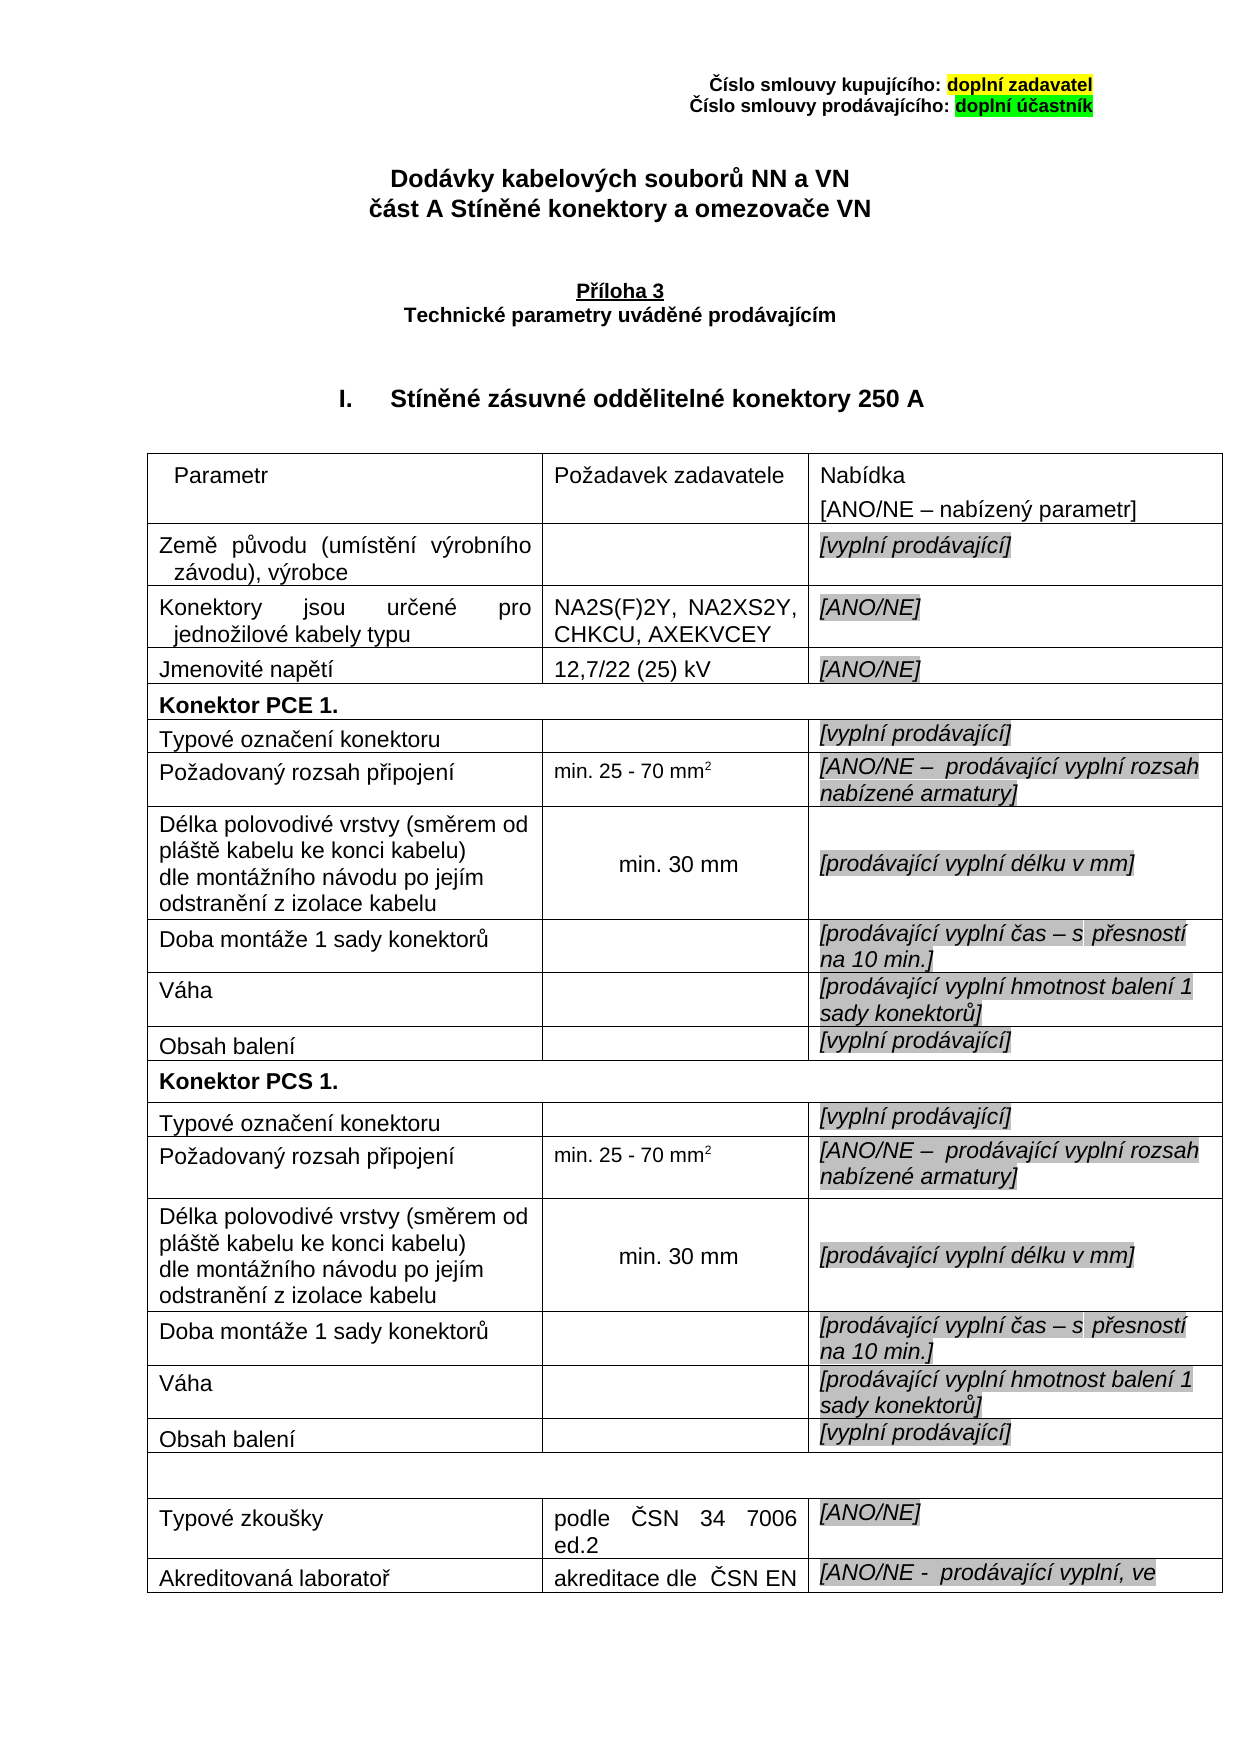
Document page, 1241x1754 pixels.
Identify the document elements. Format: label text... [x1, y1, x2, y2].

table_header Nabídka [ANO/NE – nabízený parametr] [809, 454, 1222, 523]
table_cell [543, 524, 808, 585]
table_cell [543, 973, 808, 1026]
table_cell [148, 1453, 1222, 1498]
table_cell [vyplní prodávající] [809, 524, 1222, 585]
table_cell [543, 1419, 808, 1452]
table_cell [ANO/NE] [809, 586, 1222, 647]
text Technické parametry uváděné prodávajícím [148, 302, 1093, 326]
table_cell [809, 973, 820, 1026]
table_cell [prodávající vyplní čas – s přesností na 10 min.] [933, 1312, 1222, 1364]
table_cell Délka polovodivé vrstvy (směrem od pláště kabelu ke konci kabelu) dle montážního návodu po jejím odstranění z izolace kabelu [148, 1199, 542, 1311]
table_cell [ANO/NE - prodávající vyplní, ve které zkušební laboratoři byly provedeny typové zkoušky] [809, 1559, 1222, 1592]
table_cell Jmenovité napětí [148, 648, 542, 683]
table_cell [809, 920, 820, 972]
table_cell [prodávající vyplní čas – s přesností na 10 min.] [933, 920, 1222, 972]
table_cell min. 30 mm [543, 1199, 808, 1311]
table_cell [543, 1559, 808, 1592]
table_cell [prodávající vyplní hmotnost balení 1 sady konektorů] [982, 1366, 1222, 1418]
table_cell Konektor PCE 1. [148, 684, 1222, 718]
table_header Požadavek zadavatele [543, 454, 808, 523]
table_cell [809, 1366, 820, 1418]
table_cell Doba montáže 1 sady konektorů [148, 1312, 542, 1364]
table_header Parametr [148, 454, 542, 523]
table_cell [543, 720, 808, 752]
table_cell [prodávající vyplní délku v mm] [809, 807, 1222, 918]
table_cell Konektor PCS 1. [148, 1061, 1222, 1102]
table_cell [vyplní prodávající] [809, 1419, 1222, 1452]
table_cell [543, 1103, 808, 1136]
table_cell [ANO/NE – prodávající vyplní rozsah nabízené armatury] [809, 1137, 1222, 1198]
table_cell Typové označení konektoru [148, 1103, 542, 1136]
table_cell Obsah balení [148, 1419, 542, 1452]
table_cell min. 25 - 70 mm2 [543, 753, 808, 806]
table_cell podle ČSN 34 7006 ed.2 [543, 1499, 808, 1558]
table_cell Požadovaný rozsah připojení [148, 753, 542, 806]
table_cell [543, 1366, 808, 1418]
table_cell 12,7/22 (25) kV [543, 648, 808, 683]
table_cell Konektory jsou určené pro jednožilové kabely typu [148, 586, 542, 647]
table_cell [vyplní prodávající] [809, 720, 1222, 752]
table_cell [543, 1027, 808, 1060]
table_cell Obsah balení [148, 1027, 542, 1060]
table_cell Váha [148, 1366, 542, 1418]
table_cell [prodávající vyplní délku v mm] [809, 1199, 1222, 1311]
table_cell [543, 920, 808, 972]
table_cell Délka polovodivé vrstvy (směrem od pláště kabelu ke konci kabelu) dle montážního návodu po jejím odstranění z izolace kabelu [148, 807, 542, 918]
table_cell Země původu (umístění výrobního závodu), výrobce [148, 524, 542, 585]
text Příloha 3 [148, 278, 1093, 302]
table_cell [prodávající vyplní hmotnost balení 1 sady konektorů] [982, 973, 1222, 1026]
table_cell [ANO/NE] [809, 1499, 1222, 1558]
table_cell min. 30 mm [543, 807, 808, 918]
table_cell [ANO/NE – prodávající vyplní rozsah nabízené armatury] [809, 753, 1222, 806]
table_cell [148, 1559, 542, 1592]
table_cell [ANO/NE] [809, 648, 1222, 683]
table_cell [vyplní prodávající] [809, 1103, 1222, 1136]
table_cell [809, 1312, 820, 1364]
table_cell Váha [148, 973, 542, 1026]
table_cell Požadovaný rozsah připojení [148, 1137, 542, 1198]
table_cell Typové zkoušky [148, 1499, 542, 1558]
list Stíněné zásuvné oddělitelné konektory 250 A [185, 384, 1093, 413]
table_cell Doba montáže 1 sady konektorů [148, 920, 542, 972]
table_cell [543, 1312, 808, 1364]
table_cell min. 25 - 70 mm2 [543, 1137, 808, 1198]
table_cell [vyplní prodávající] [809, 1027, 1222, 1060]
table_cell NA2S(F)2Y, NA2XS2Y, CHKCU, AXEKVCEY [543, 586, 808, 647]
table_cell Typové označení konektoru [148, 720, 542, 752]
